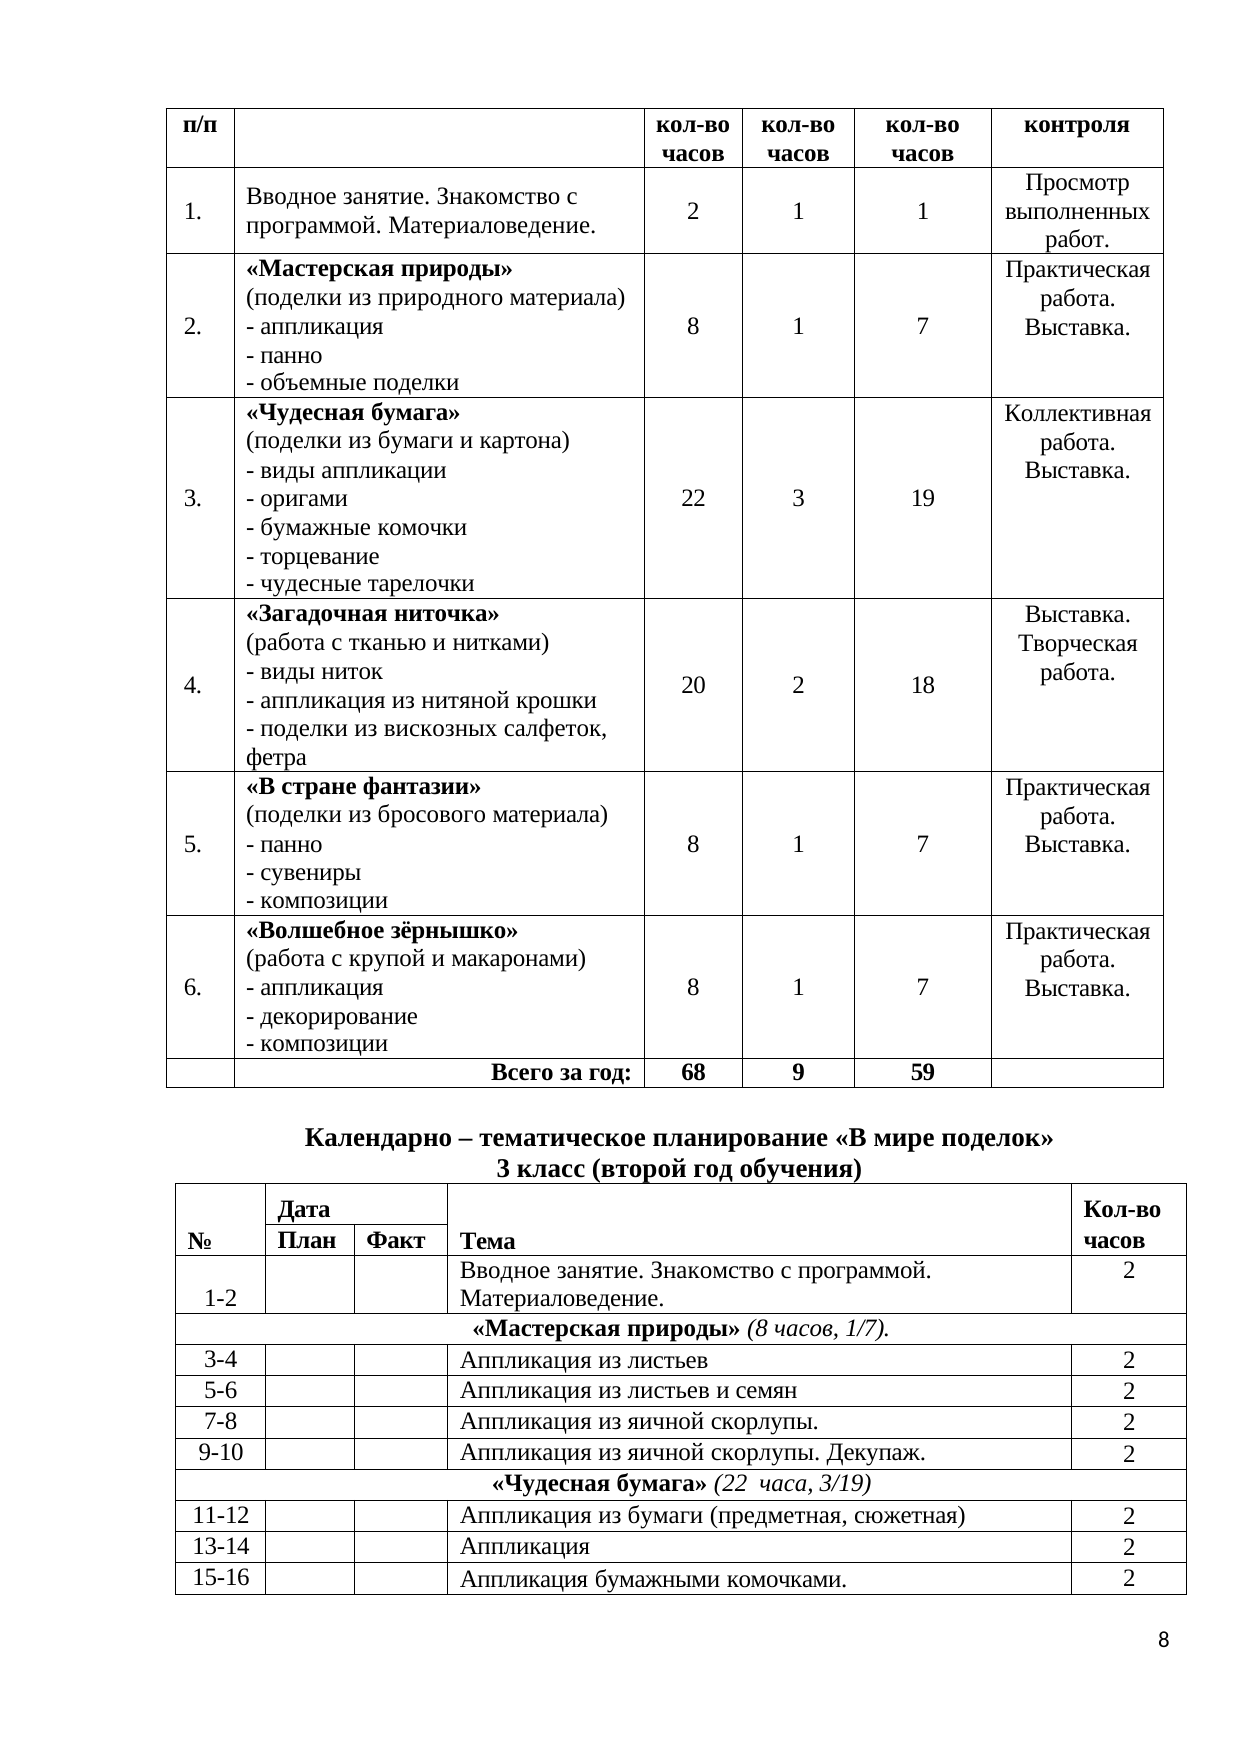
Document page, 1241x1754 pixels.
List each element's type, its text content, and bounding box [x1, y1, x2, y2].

table_header контроля [992, 109, 1163, 167]
table_cell [355, 1256, 447, 1313]
table_cell 59 [855, 1059, 991, 1087]
table_cell Коллективная работа. Выставка. [992, 398, 1163, 598]
table_cell [355, 1345, 447, 1375]
table_cell «Чудесная бумага» (22 часа, 3/19) [176, 1470, 1186, 1500]
table_cell 2 [1072, 1439, 1186, 1468]
table_header п/п [167, 109, 234, 167]
table_cell «Чудесная бумага» (поделки из бумаги и картона) виды аппликации оригами бумажные комочки торцевание чудесные тарелочки [235, 398, 644, 598]
table_header кол-во часов [855, 109, 991, 167]
table_cell 8 [645, 772, 742, 915]
table_cell 2. [167, 254, 234, 397]
table_cell часов [1072, 1224, 1186, 1255]
table_cell 1 [743, 916, 854, 1058]
table_cell 3-4 [176, 1345, 265, 1375]
table_cell 11-12 [176, 1501, 265, 1531]
table_header Тема [448, 1184, 1071, 1255]
table_cell Аппликация из бумаги (предметная, сюжетная) [448, 1501, 1071, 1531]
table_cell «В стране фантазии» (поделки из бросового материала) панно сувениры композиции [235, 772, 644, 915]
table_cell 2 [1072, 1345, 1186, 1375]
table_cell [266, 1439, 354, 1468]
table_cell 2 [1072, 1532, 1186, 1562]
table_cell 68 [645, 1059, 742, 1087]
table_cell 5. [167, 772, 234, 915]
table_cell 8 [645, 254, 742, 397]
table_cell Аппликация из листьев [448, 1345, 1071, 1375]
table_cell «Загадочная ниточка» (работа с тканью и нитками) виды ниток аппликация из нитяной крошки поделки из вискозных салфеток, фетра [235, 599, 644, 771]
table_cell [266, 1376, 354, 1406]
table_cell [266, 1407, 354, 1437]
table_cell Практическая работа. Выставка. [992, 254, 1163, 397]
table_cell 7 [855, 916, 991, 1058]
table_cell 3 [743, 398, 854, 598]
table_cell Аппликация из яичной скорлупы. [448, 1407, 1071, 1437]
table_cell 1 [855, 168, 991, 253]
table_cell [266, 1501, 354, 1531]
table_cell 2 [645, 168, 742, 253]
table_cell 7 [855, 254, 991, 397]
table_header № [176, 1184, 265, 1255]
table_cell [355, 1407, 447, 1437]
table_header [235, 109, 644, 167]
table_cell Аппликация из листьев и семян [448, 1376, 1071, 1406]
table_cell 2 [1072, 1256, 1186, 1313]
table_cell [266, 1532, 354, 1562]
table_cell [167, 1059, 234, 1087]
table_cell [266, 1563, 354, 1593]
table_cell Факт [355, 1225, 447, 1255]
table_cell [266, 1256, 354, 1313]
text Календарно – тематическое планирование «В мире поделок» 3 класс (второй год обучения) [304, 1121, 1061, 1183]
table_cell Всего за год: [235, 1059, 644, 1087]
table_cell 13-14 [176, 1532, 265, 1562]
table_cell План [266, 1225, 354, 1255]
table_cell [355, 1439, 447, 1468]
table_cell 2 [1072, 1376, 1186, 1406]
table_cell Аппликация бумажными комочками. [448, 1563, 1071, 1593]
table_cell [355, 1376, 447, 1406]
table_cell 20 [645, 599, 742, 771]
table_header Дата [266, 1184, 447, 1224]
table_cell 1 [743, 772, 854, 915]
table_cell 8 [645, 916, 742, 1058]
table_cell Просмотр выполненных работ. [992, 168, 1163, 253]
table_header кол-во часов [645, 109, 742, 167]
table_cell 1 [743, 254, 854, 397]
table_cell 5-6 [176, 1376, 265, 1406]
table_cell Выставка. Творческая работа. [992, 599, 1163, 771]
table_cell [355, 1563, 447, 1593]
table_cell [355, 1501, 447, 1531]
table_cell 2 [743, 599, 854, 771]
table_cell Практическая работа. Выставка. [992, 772, 1163, 915]
table_cell «Волшебное зёрнышко» (работа с крупой и макаронами) аппликация декорирование композиции [235, 916, 644, 1058]
table_cell «Мастерская природы» (поделки из природного материала) аппликация панно объемные поделки [235, 254, 644, 397]
table_cell 7 [855, 772, 991, 915]
table_cell 9-10 [176, 1439, 265, 1468]
table_cell Практическая работа. Выставка. [992, 916, 1163, 1058]
table_cell 2 [1072, 1407, 1186, 1437]
table_header кол-во часов [743, 109, 854, 167]
table_cell 6. [167, 916, 234, 1058]
table_cell 15-16 [176, 1563, 265, 1593]
table_cell 1. [167, 168, 234, 253]
table_cell 2 [1072, 1501, 1186, 1531]
table_cell Аппликация из яичной скорлупы. Декупаж. [448, 1439, 1071, 1468]
table_cell [355, 1532, 447, 1562]
table_cell 7-8 [176, 1407, 265, 1437]
table_cell Вводное занятие. Знакомство с программой. Материаловедение. [235, 168, 644, 253]
table_cell 9 [743, 1059, 854, 1087]
table_cell 18 [855, 599, 991, 771]
table_cell 1 [743, 168, 854, 253]
table_header Кол-во [1072, 1184, 1186, 1224]
table_cell 1-2 [176, 1256, 265, 1313]
table_cell [992, 1059, 1163, 1087]
table_cell 2 [1072, 1563, 1186, 1593]
table_cell Аппликация [448, 1532, 1071, 1562]
table_cell [266, 1345, 354, 1375]
table_cell 19 [855, 398, 991, 598]
table_cell 22 [645, 398, 742, 598]
table_cell «Мастерская природы» (8 часов, 1/7). [176, 1314, 1186, 1344]
table_cell 4. [167, 599, 234, 771]
table_cell 3. [167, 398, 234, 598]
table_cell Вводное занятие. Знакомство с программой. Материаловедение. [448, 1256, 1071, 1313]
